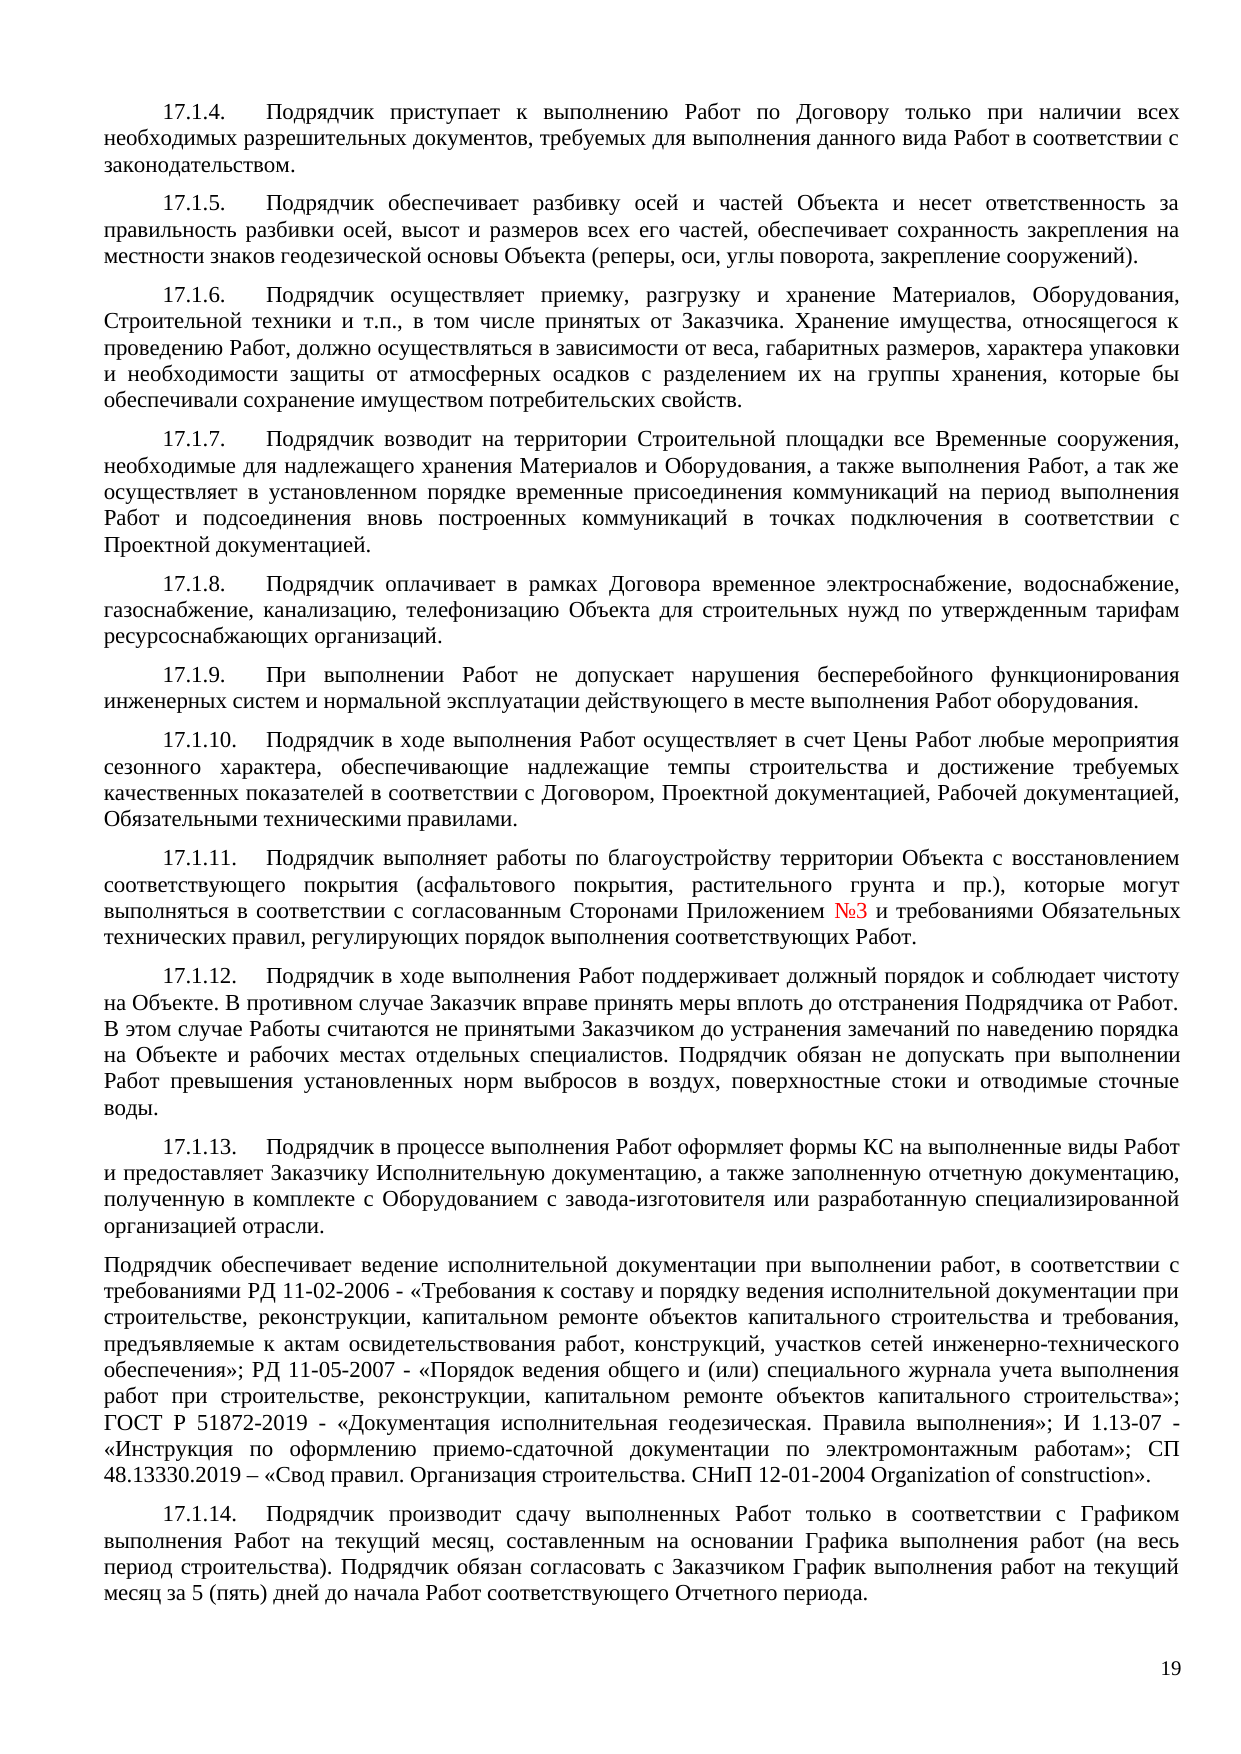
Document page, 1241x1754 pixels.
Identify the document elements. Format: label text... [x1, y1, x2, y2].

text Подрядчик в ходе выполнения Работ осуществляет в счет Цены Работ любые мероприятия сезонного характера, обеспечивающие надлежащие темпы строительства и достижение требуемых качественных показателей в соответствии с Договором, Проектной документацией, Рабочей документацией, Обязательными техническими правилами. [103, 726, 1181, 832]
text Подрядчик в процессе выполнения Работ оформляет формы КС на выполненные виды Работ и предоставляет Заказчику Исполнительную документацию, а также заполненную отчетную документацию, полученную в комплекте с Оборудованием с завода-изготовителя или разработанную специализированной организацией отрасли. [103, 1133, 1181, 1238]
text Подрядчик осуществляет приемку, разгрузку и хранение Материалов, Оборудования, Строительной техники и т.п., в том числе принятых от Заказчика. Хранение имущества, относящегося к проведению Работ, должно осуществляться в зависимости от веса, габаритных размеров, характера упаковки и необходимости защиты от атмосферных осадков с разделением их на группы хранения, которые бы обеспечивали сохранение имуществом потребительских свойств. [103, 281, 1181, 413]
text Подрядчик выполняет работы по благоустройству территории Объекта с восстановлением соответствующего покрытия (асфальтового покрытия, растительного грунта и пр.), которые могут выполняться в соответствии с согласованным Сторонами Приложением №3 и требованиями Обязательных технических правил, регулирующих порядок выполнения соответствующих Работ. [103, 844, 1181, 950]
text Подрядчик обеспечивает разбивку осей и частей Объекта и несет ответственность за правильность разбивки осей, высот и размеров всех его частей, обеспечивает сохранность закрепления на местности знаков геодезической основы Объекта (реперы, оси, углы поворота, закрепление сооружений). [103, 189, 1181, 268]
list Подрядчик обеспечивает ведение исполнительной документации при выполнении работ, в соответствии с требованиями РД 11-02-2006 - «Требования к составу и порядку ведения исполнительной документации при строительстве, реконструкции, капитальном ремонте объектов капитального строительства и требования, предъявляемые к актам освидетельствования работ, конструкций, участков сетей инженерно-технического обеспечения»; РД 11-05-2007 - «Порядок ведения общего и (или) специального журнала учета выполнения работ при строительстве, реконструкции, капитальном ремонте объектов капитального строительства»; ГОСТ Р 51872-2019 - «Документация исполнительная геодезическая. Правила выполнения»; И 1.13-07 - «Инструкция по оформлению приемо-сдаточной документации по электромонтажным работам»; СП 48.13330.2019 – «Свод правил. Организация строительства. СНиП 12-01-2004 Organization of construction». [103, 1251, 1181, 1488]
text Подрядчик возводит на территории Строительной площадки все Временные сооружения, необходимые для надлежащего хранения Материалов и Оборудования, а также выполнения Работ, а так же осуществляет в установленном порядке временные присоединения коммуникаций на период выполнения Работ и подсоединения вновь построенных коммуникаций в точках подключения в соответствии с Проектной документацией. [103, 425, 1181, 557]
text Подрядчик производит сдачу выполненных Работ только в соответствии с Графиком выполнения Работ на текущий месяц, составленным на основании Графика выполнения работ (на весь период строительства). Подрядчик обязан согласовать с Заказчиком График выполнения работ на текущий месяц за 5 (пять) дней до начала Работ соответствующего Отчетного периода. [103, 1500, 1181, 1606]
text Подрядчик в ходе выполнения Работ поддерживает должный порядок и соблюдает чистоту на Объекте. В противном случае Заказчик вправе принять меры вплоть до отстранения Подрядчика от Работ. В этом случае Работы считаются не принятыми Заказчиком до устранения замечаний по наведению порядка на Объекте и рабочих местах отдельных специалистов. Подрядчик обязан не допускать при выполнении Работ превышения установленных норм выбросов в воздух, поверхностные стоки и отводимые сточные воды. [103, 962, 1181, 1120]
text Подрядчик оплачивает в рамках Договора временное электроснабжение, водоснабжение, газоснабжение, канализацию, телефонизацию Объекта для строительных нужд по утвержденным тарифам ресурсоснабжающих организаций. [103, 569, 1181, 649]
text При выполнении Работ не допускает нарушения бесперебойного функционирования инженерных систем и нормальной эксплуатации действующего в месте выполнения Работ оборудования. [103, 661, 1181, 714]
text Подрядчик приступает к выполнению Работ по Договору только при наличии всех необходимых разрешительных документов, требуемых для выполнения данного вида Работ в соответствии с законодательством. [103, 98, 1181, 177]
